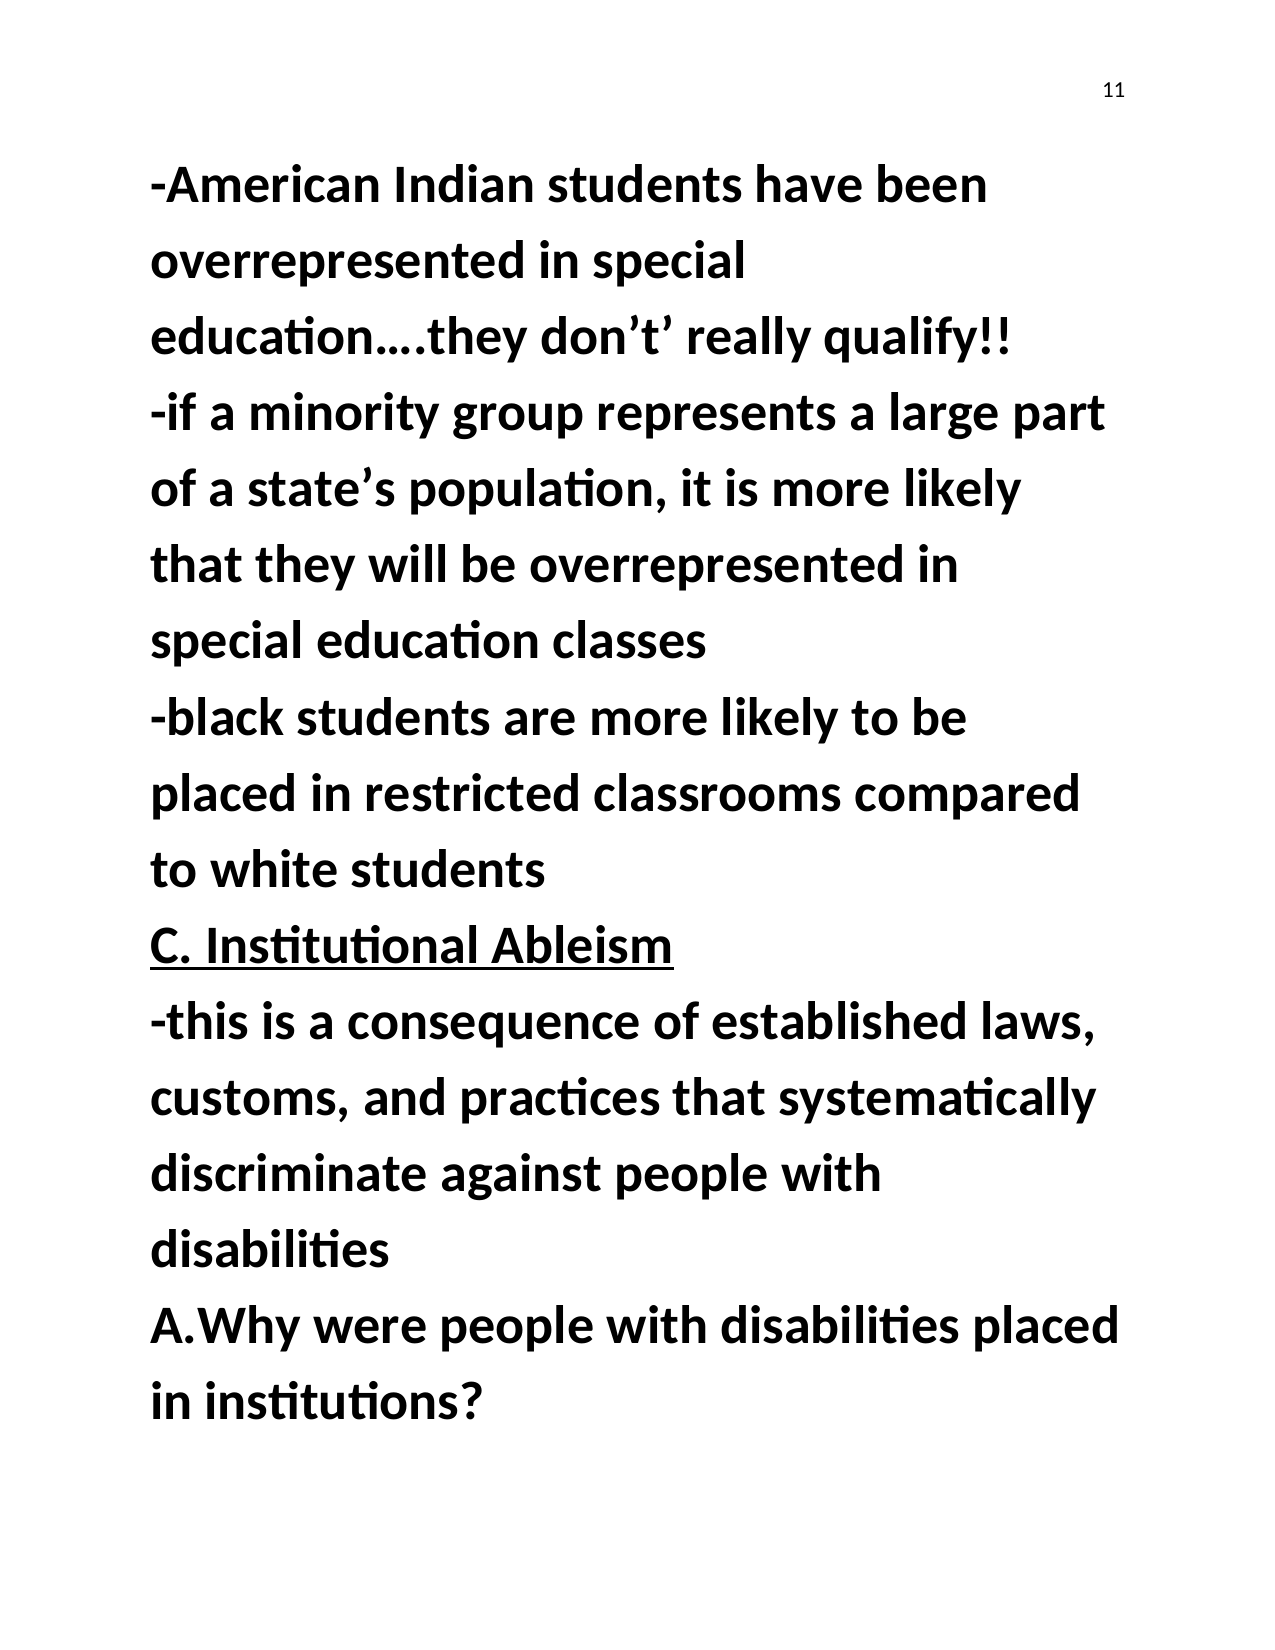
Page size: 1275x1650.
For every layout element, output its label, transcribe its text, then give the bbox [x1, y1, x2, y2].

text A.Why were people with disabilities placed in institutions? [150, 1291, 1125, 1433]
text -if a minority group represents a large part of a state’s population, it is more likely that they will be overrepresented in special education classes [150, 378, 1125, 672]
text -this is a consequence of established laws, customs, and practices that systematically discriminate against people with disabilities [150, 986, 1125, 1281]
text C. Institutional Ableism [150, 910, 1125, 977]
text -American Indian students have been overrepresented in special education….they don’t’ really qualify!! [150, 150, 1125, 368]
text -black students are more likely to be placed in restricted classrooms compared to white students [150, 682, 1125, 901]
